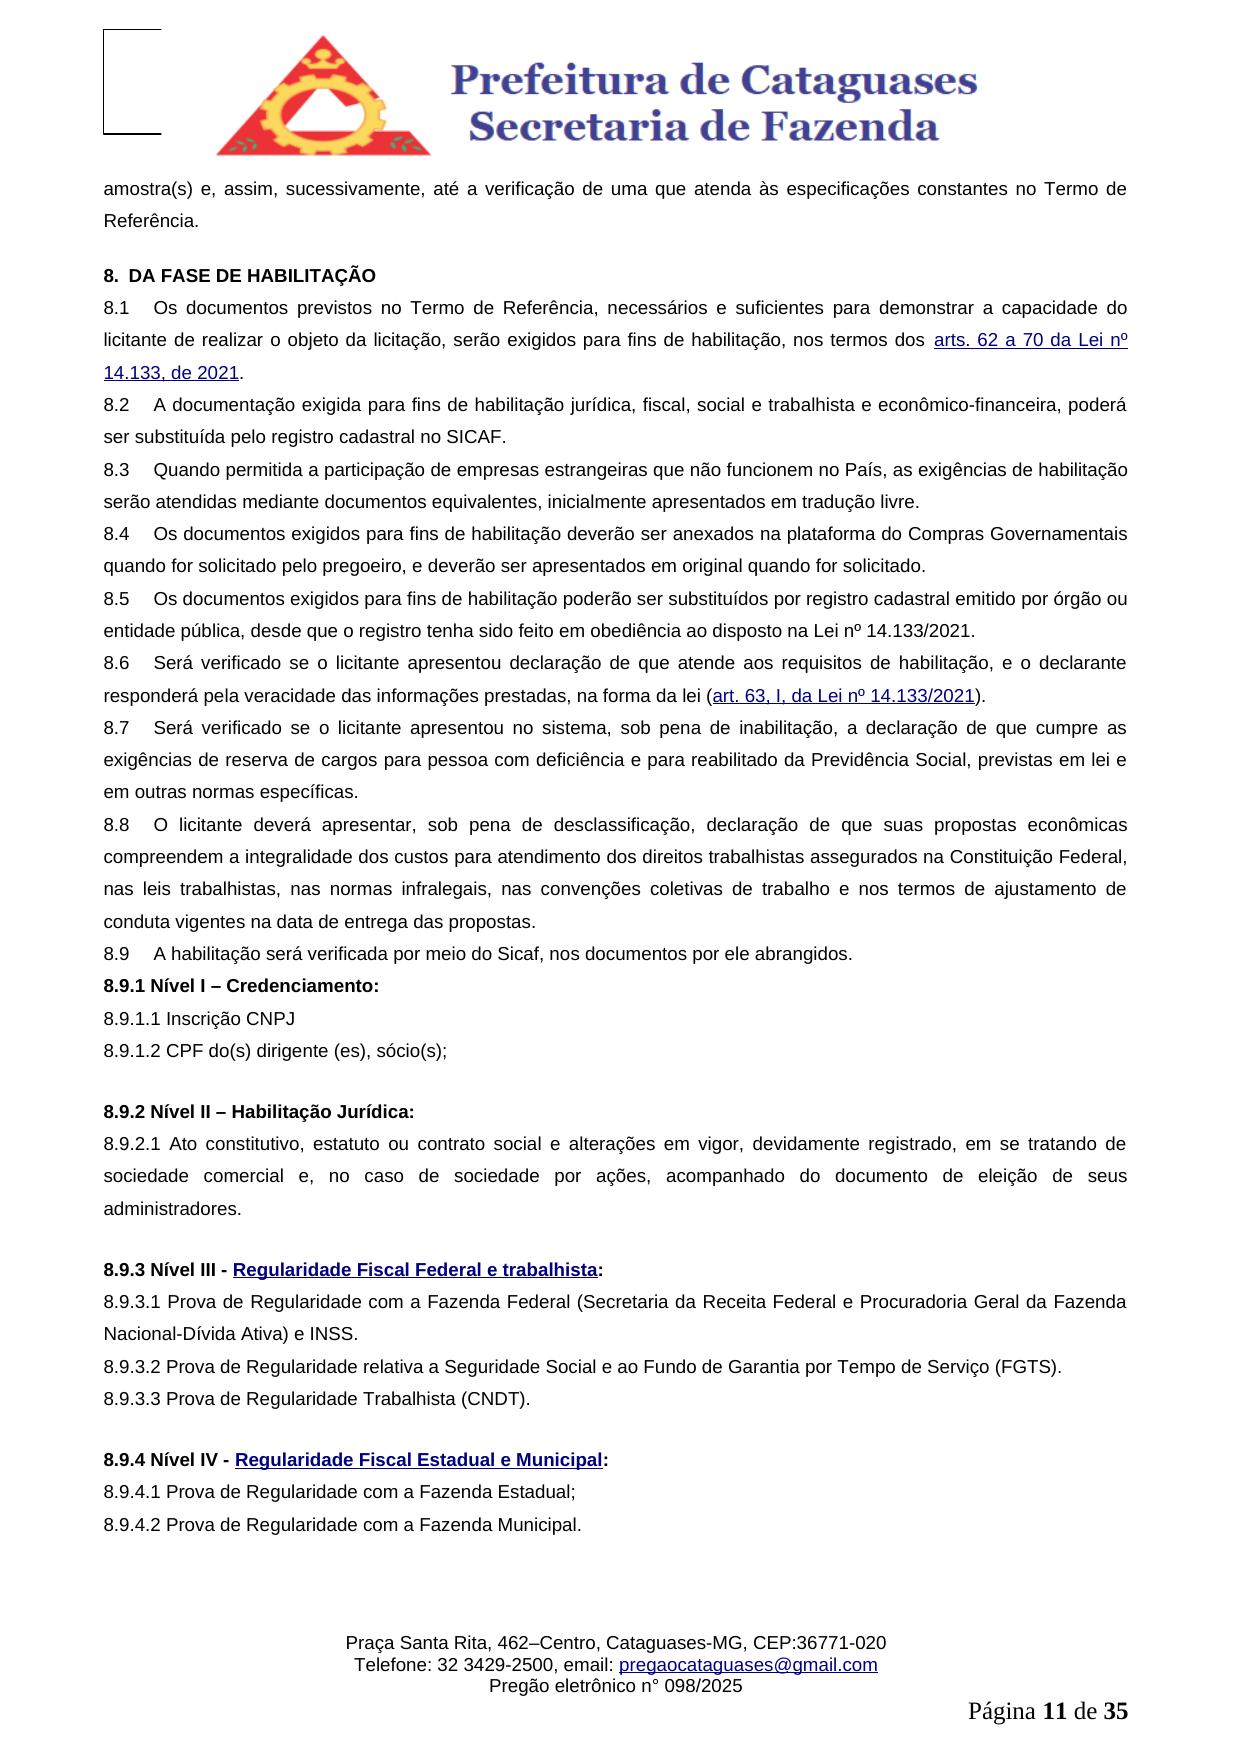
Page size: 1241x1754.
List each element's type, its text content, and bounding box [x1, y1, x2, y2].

picture [161, 29, 1071, 177]
list O licitante deverá apresentar, sob pena de desclassificação, declaração de que suas propostas econômicas compreendem a integralidade dos custos para atendimento dos direitos trabalhistas assegurados na Constituição Federal, nas leis trabalhistas, nas normas infralegais, nas convenções coletivas de trabalho e nos termos de ajustamento de conduta vigentes na data de entrega das propostas. [103, 813, 1128, 932]
list A habilitação será verificada por meio do Sicaf, nos documentos por ele abrangidos. [103, 943, 1128, 964]
text 8.9.3 Nível III - Regularidade Fiscal Federal e trabalhista: [103, 1258, 1128, 1280]
text 8.9.1.1 Inscrição CNPJ [103, 1007, 1128, 1029]
text 8.9.4 Nível IV - Regularidade Fiscal Estadual e Municipal: [103, 1449, 1128, 1470]
list Será verificado se o licitante apresentou declaração de que atende aos requisitos de habilitação, e o declarante responderá pela veracidade das informações prestadas, na forma da lei (art. 63, I, da Lei nº 14.133/2021). [103, 652, 1128, 706]
text 8.9.3.3 Prova de Regularidade Trabalhista (CNDT). [103, 1388, 1128, 1409]
list Os documentos exigidos para fins de habilitação deverão ser anexados na plataforma do Compras Governamentais quando for solicitado pelo pregoeiro, e deverão ser apresentados em original quando for solicitado. [103, 523, 1128, 577]
list Os documentos previstos no Termo de Referência, necessários e suficientes para demonstrar a capacidade do licitante de realizar o objeto da licitação, serão exigidos para fins de habilitação, nos termos dos arts. 62 a 70 da Lei nº 14.133, de 2021. [103, 297, 1128, 383]
text 8.9.3.1 Prova de Regularidade com a Fazenda Federal (Secretaria da Receita Federal e Procuradoria Geral da Fazenda Nacional-Dívida Ativa) e INSS. [103, 1291, 1128, 1345]
text 8.9.4.1 Prova de Regularidade com a Fazenda Estadual; [103, 1481, 1128, 1503]
list A documentação exigida para fins de habilitação jurídica, fiscal, social e trabalhista e econômico-ﬁnanceira, poderá ser substituída pelo registro cadastral no SICAF. [103, 394, 1128, 448]
text 8.9.3.2 Prova de Regularidade relativa a Seguridade Social e ao Fundo de Garantia por Tempo de Serviço (FGTS). [103, 1355, 1128, 1377]
list DA FASE DE HABILITAÇÃO [103, 264, 1128, 286]
text 8.9.2 Nível II – Habilitação Jurídica: [103, 1101, 1128, 1122]
list Será verificado se o licitante apresentou no sistema, sob pena de inabilitação, a declaração de que cumpre as exigências de reserva de cargos para pessoa com deficiência e para reabilitado da Previdência Social, previstas em lei e em outras normas específicas. [103, 717, 1128, 803]
list Os documentos exigidos para fins de habilitação poderão ser substituídos por registro cadastral emitido por órgão ou entidade pública, desde que o registro tenha sido feito em obediência ao disposto na Lei nº 14.133/2021. [103, 587, 1128, 641]
text 8.9.1.2 CPF do(s) dirigente (es), sócio(s); [103, 1039, 1128, 1061]
text 8.9.4.2 Prova de Regularidade com a Fazenda Municipal. [103, 1513, 1128, 1535]
text 8.9.2.1 Ato constitutivo, estatuto ou contrato social e alterações em vigor, devidamente registrado, em se tratando de sociedade comercial e, no caso de sociedade por ações, acompanhado do documento de eleição de seus administradores. [103, 1133, 1128, 1219]
text 8.9.1 Nível I – Credenciamento: [103, 975, 1128, 997]
list Quando permitida a participação de empresas estrangeiras que não funcionem no País, as exigências de habilitação serão atendidas mediante documentos equivalentes, inicialmente apresentados em tradução livre. [103, 458, 1128, 512]
